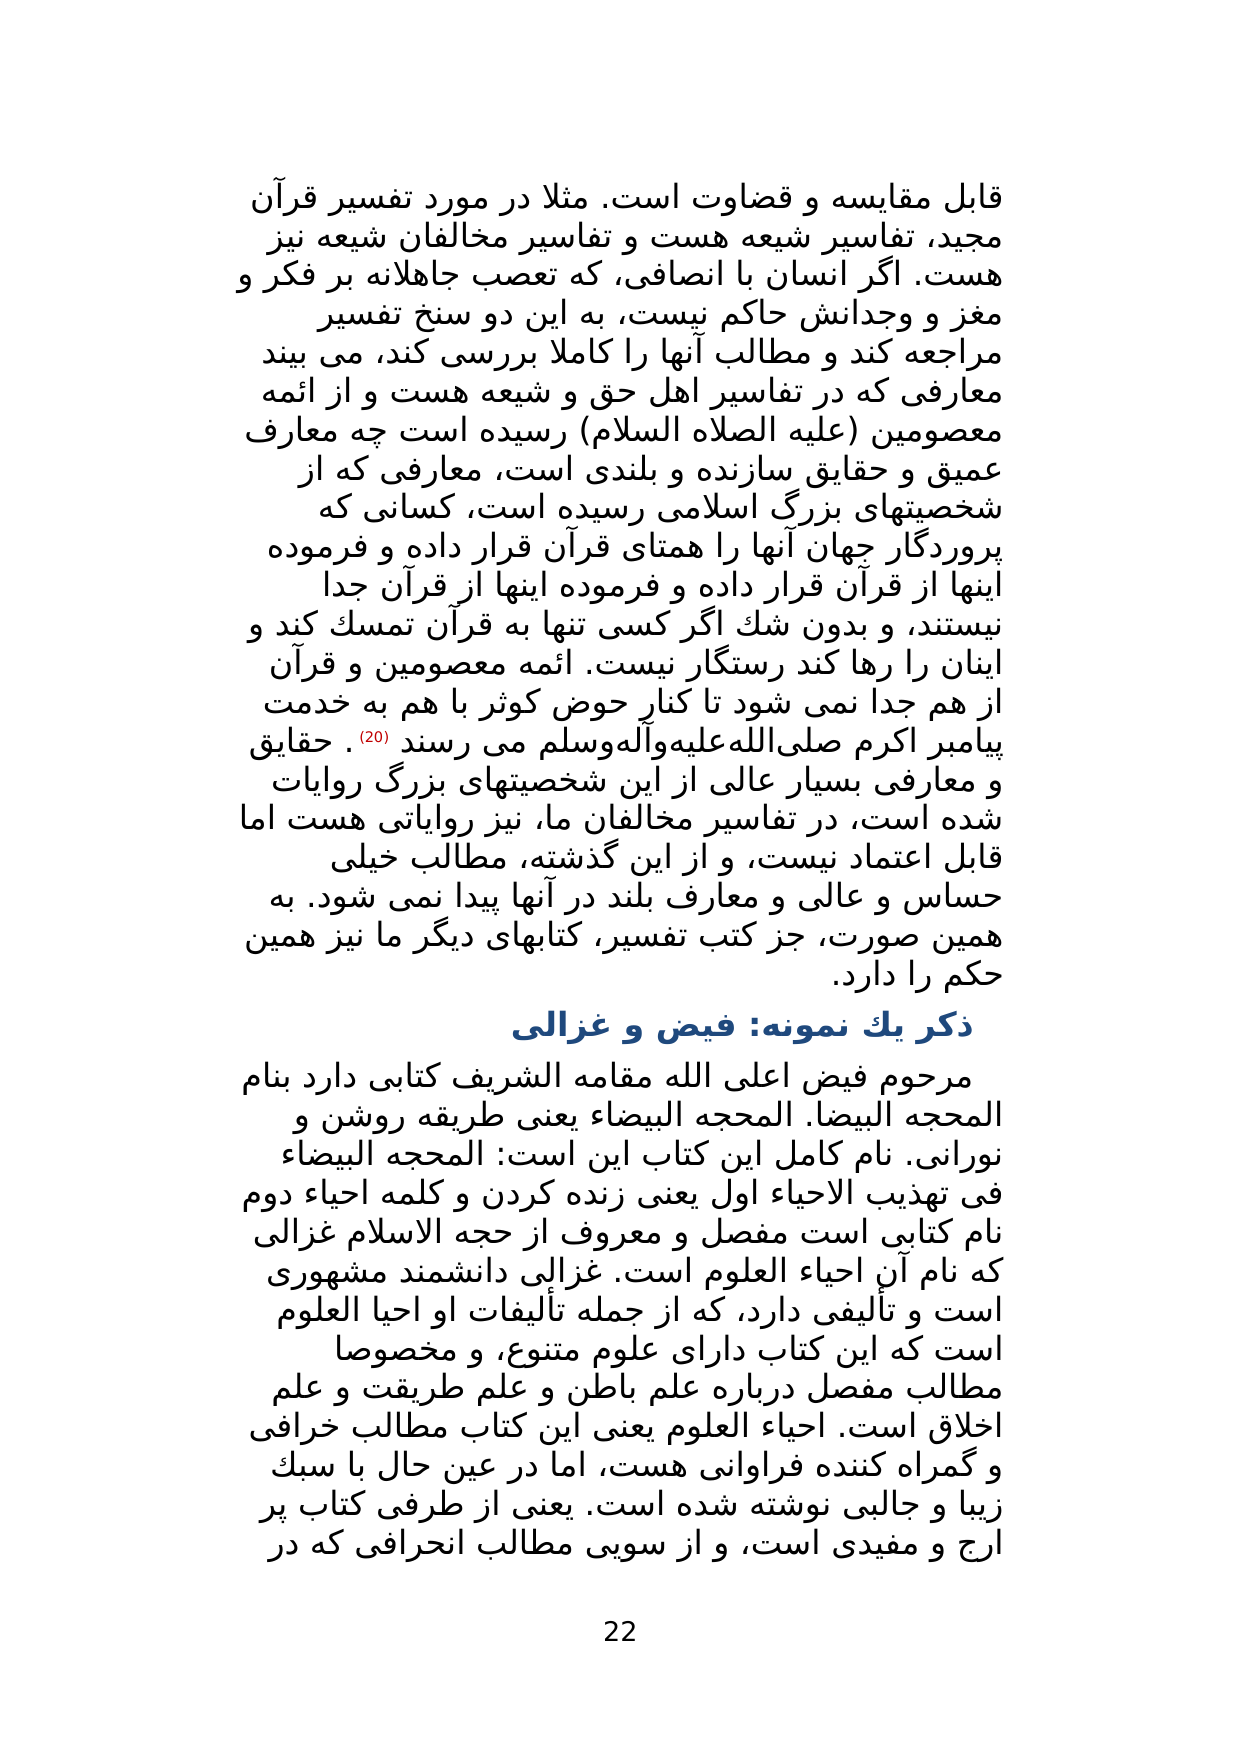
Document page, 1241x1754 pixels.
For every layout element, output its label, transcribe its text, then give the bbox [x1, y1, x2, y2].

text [236, 1057, 1004, 1562]
subtitle ذكر يك نمونه: فيض و غزالى [236, 1006, 1004, 1044]
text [236, 177, 1004, 993]
